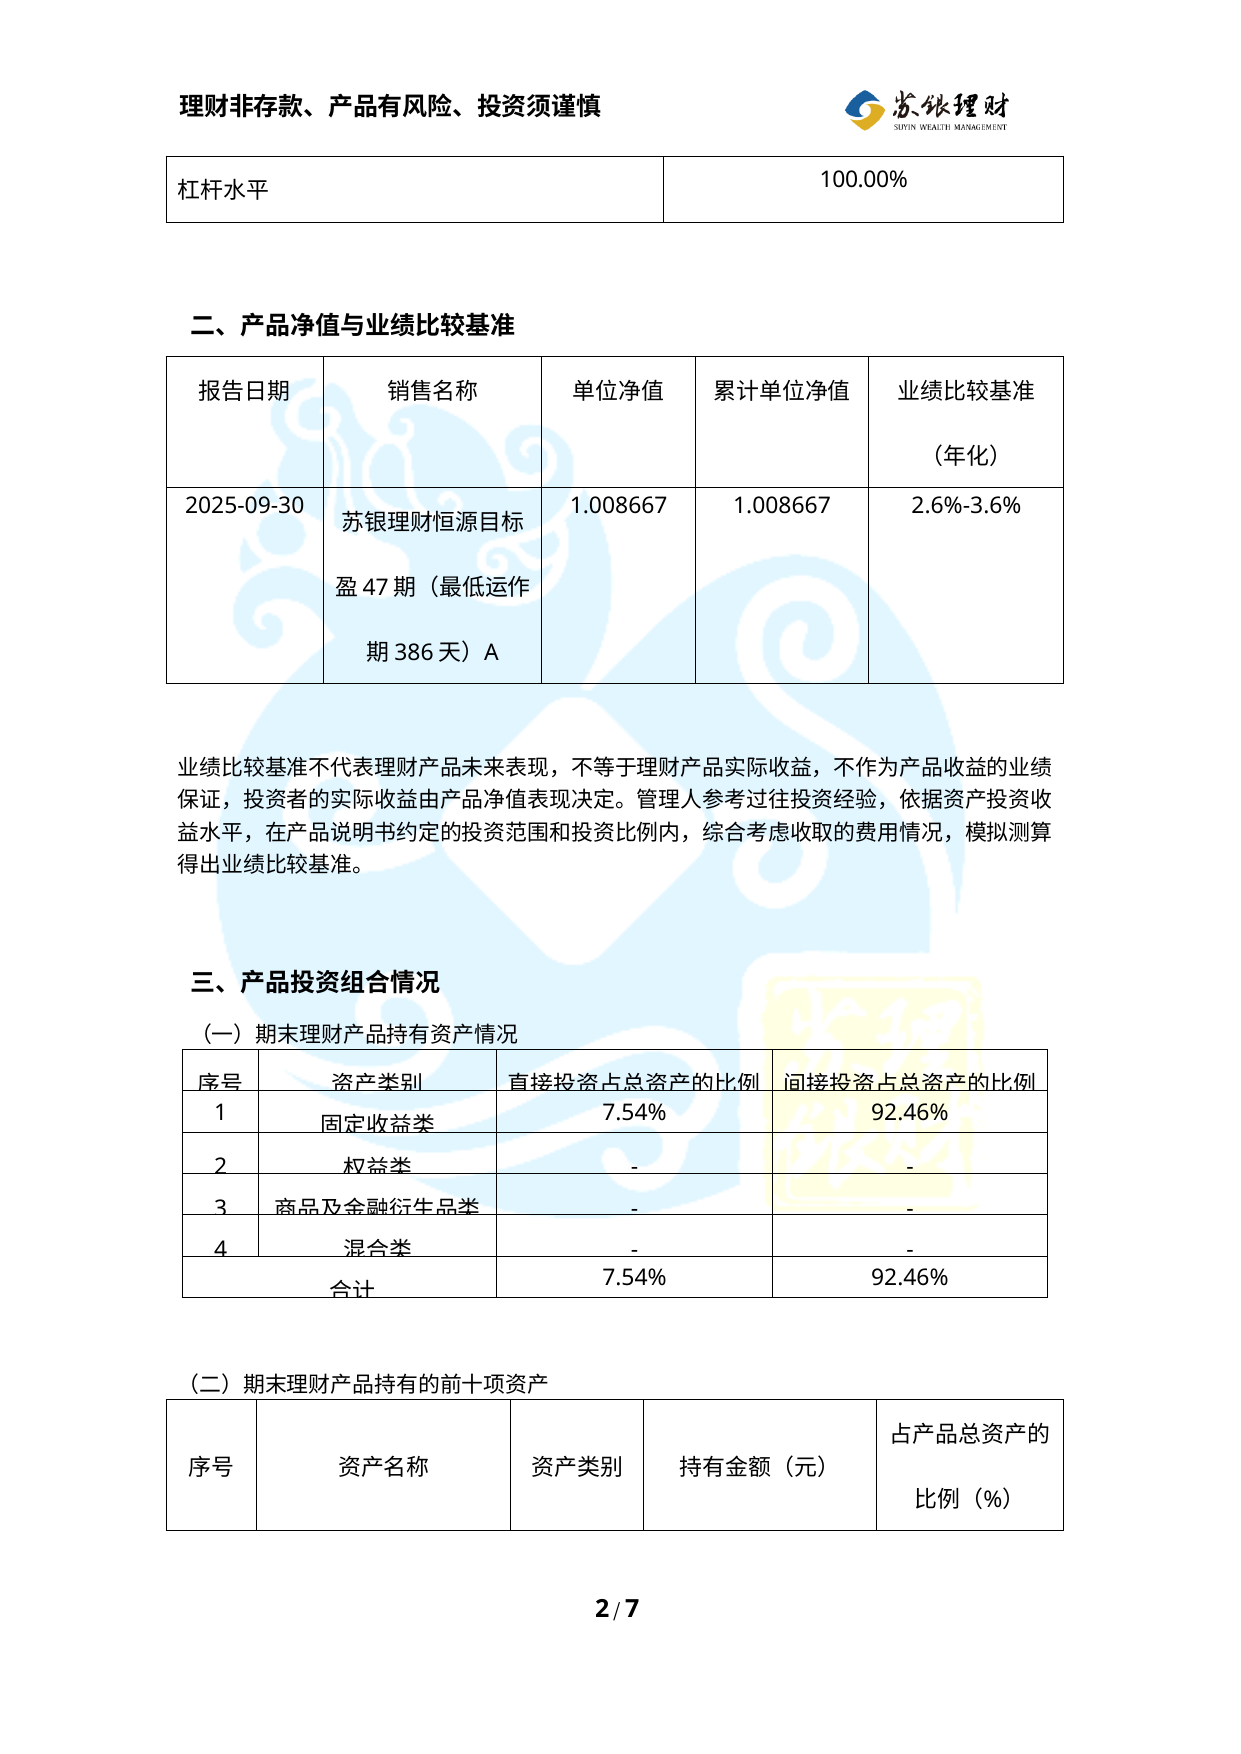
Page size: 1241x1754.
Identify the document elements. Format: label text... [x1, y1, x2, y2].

table_cell - [497, 1174, 772, 1214]
table_header 持有金额（元） [644, 1400, 876, 1530]
table_cell 100.00% [664, 157, 1063, 222]
picture [820, 72, 1039, 143]
table_header 销售名称 [324, 357, 541, 487]
table_cell - [773, 1215, 1047, 1256]
table_cell 固定收益类 [259, 1091, 496, 1132]
table_header 单位净值 [542, 357, 695, 487]
table_cell 7.54% [497, 1257, 772, 1297]
text 业绩比较基准不代表理财产品未来表现，不等于理财产品实际收益，不作为产品收益的业绩保证，投资者的实际收益由产品净值表现决定。管理人参考过往投资经验，依据资产投资收益水平，在产品说明书约定的投资范围和投资比例内，综合考虑收取的费用情况，模拟测算得出业绩比较基准。 [177, 749, 1053, 879]
table_header 资产名称 [257, 1400, 510, 1530]
table_cell 92.46% [773, 1091, 1047, 1132]
table_header 间接投资占总资产的比例 [773, 1050, 1047, 1090]
subtitle （一）期末理财产品持有资产情况 [190, 1016, 1053, 1049]
table_header 累计单位净值 [696, 357, 868, 487]
table_cell - [497, 1133, 772, 1173]
table_cell 4 [183, 1215, 258, 1256]
table_header 直接投资占总资产的比例 [497, 1050, 772, 1090]
table_header 资产类别 [259, 1050, 496, 1090]
table_cell - [773, 1174, 1047, 1214]
table_cell 权益类 [259, 1133, 496, 1173]
table_cell 商品及金融衍生品类 [259, 1174, 496, 1214]
table_cell 1 [183, 1091, 258, 1132]
table_cell 7.54% [497, 1091, 772, 1132]
subtitle （二）期末理财产品持有的前十项资产 [177, 1367, 1053, 1399]
subtitle 三、产品投资组合情况 [190, 948, 1053, 1013]
table_cell 92.46% [773, 1257, 1047, 1297]
table_header 占产品总资产的比例（%） [877, 1400, 1063, 1530]
table_cell 1.008667 [542, 488, 695, 683]
table_cell 2.6%-3.6% [869, 488, 1063, 683]
table_cell - [497, 1215, 772, 1256]
subtitle 二、产品净值与业绩比较基准 [190, 291, 1053, 356]
table_header 资产类别 [511, 1400, 643, 1530]
table_header 报告日期 [167, 357, 323, 487]
table_cell 苏银理财恒源目标盈47期（最低运作期386天）A [324, 488, 541, 683]
table_cell 杠杆水平 [167, 157, 663, 222]
table_header 序号 [167, 1400, 256, 1530]
table_cell 合计 [183, 1257, 496, 1297]
table_cell 3 [183, 1174, 258, 1214]
table_cell - [773, 1133, 1047, 1173]
table_cell 2 [183, 1133, 258, 1173]
table_cell 2025-09-30 [167, 488, 323, 683]
table_header 业绩比较基准（年化） [869, 357, 1063, 487]
table_cell 1.008667 [696, 488, 868, 683]
table_header 序号 [183, 1050, 258, 1090]
table_cell 混合类 [259, 1215, 496, 1256]
